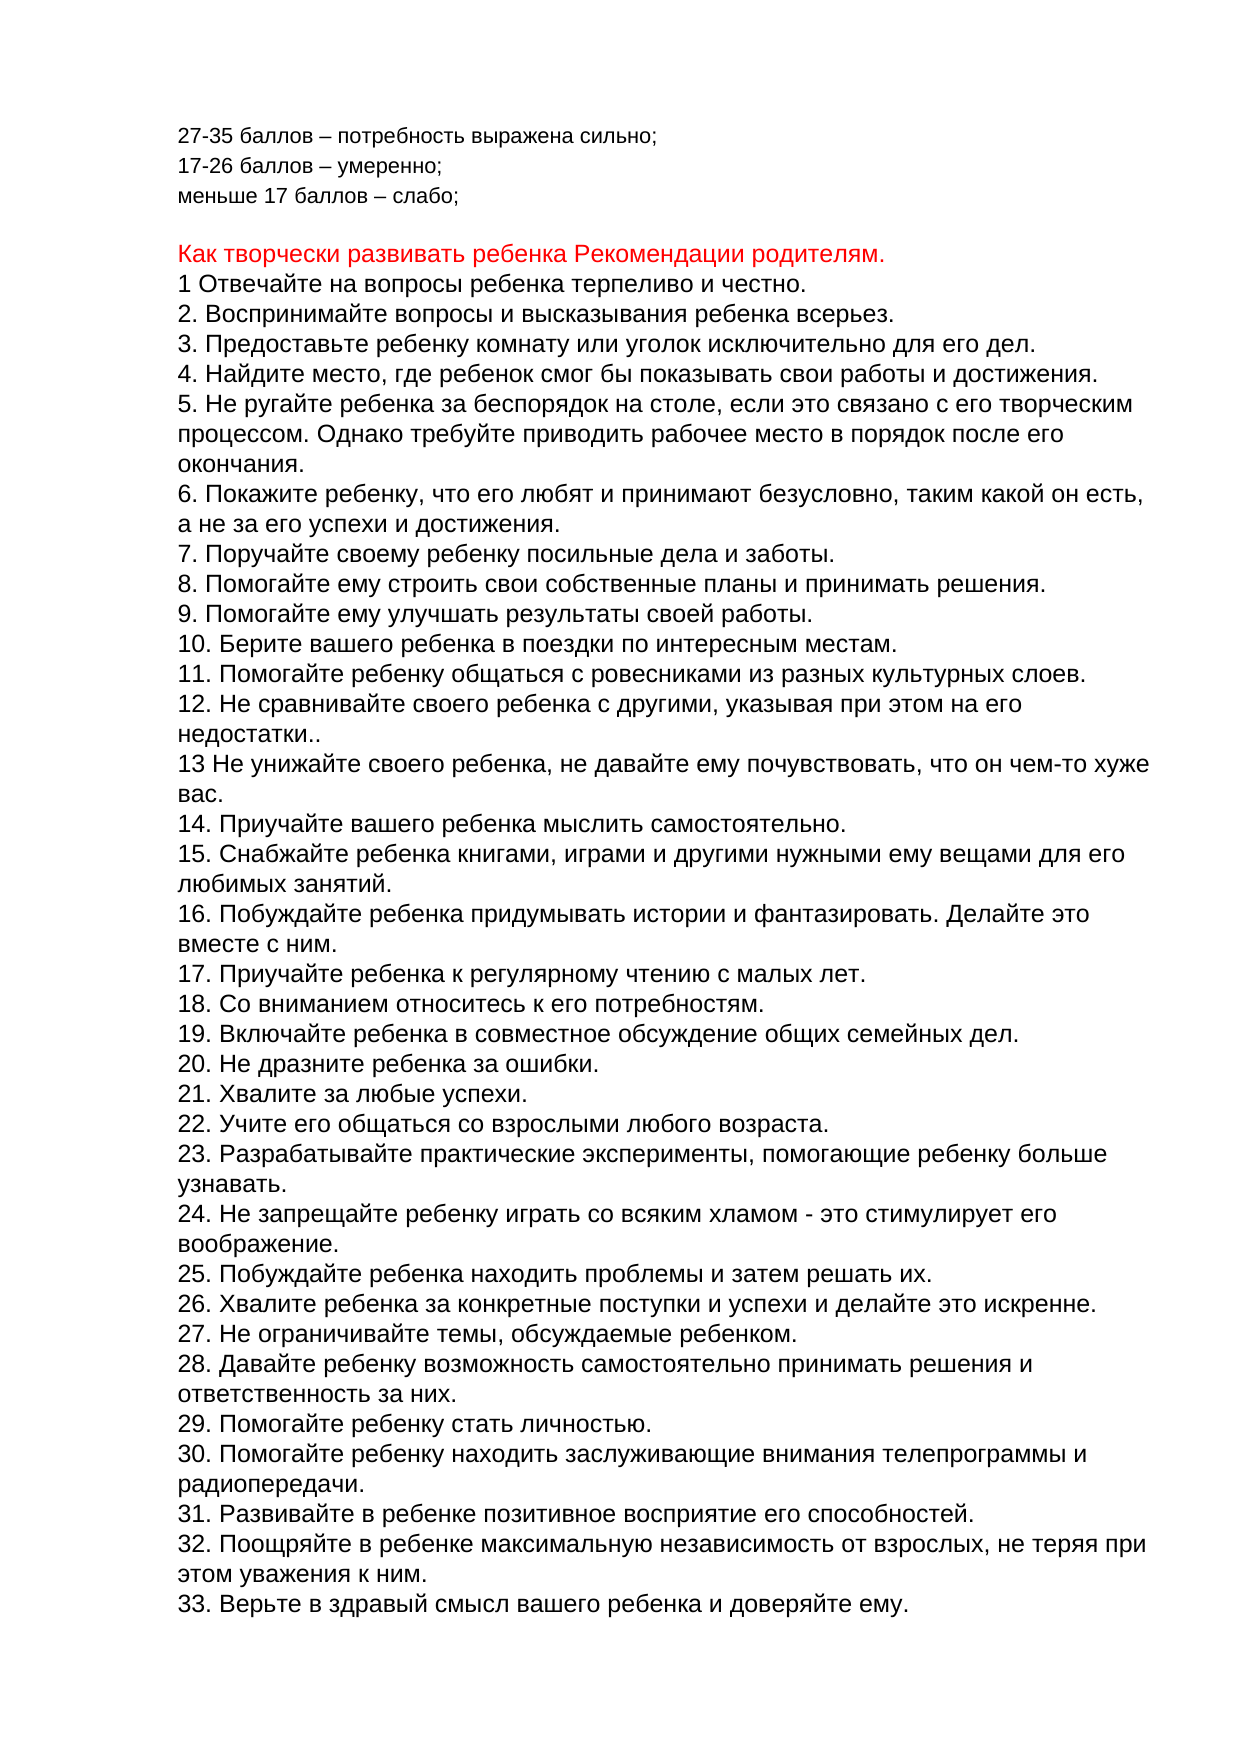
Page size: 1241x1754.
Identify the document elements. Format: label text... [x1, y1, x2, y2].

text 1 Отвечайте на вопросы ребенка терпеливо и честно. [177, 268, 1152, 298]
text 12. Не сравнивайте своего ребенка с другими, указывая при этом на его недостатки.. [177, 688, 1152, 748]
text 19. Включайте ребенка в совместное обсуждение общих семейных дел. [177, 1018, 1152, 1048]
text 8. Помогайте ему строить свои собственные планы и принимать решения. [177, 568, 1152, 598]
text 7. Поручайте своему ребенку посильные дела и заботы. [177, 538, 1152, 568]
text 5. Не ругайте ребенка за беспорядок на столе, если это связано с его творческим процессом. Однако требуйте приводить рабочее место в порядок после его окончания. [177, 388, 1152, 478]
text 9. Помогайте ему улучшать результаты своей работы. [177, 598, 1152, 628]
text 10. Берите вашего ребенка в поездки по интересным местам. [177, 628, 1152, 658]
text 16. Побуждайте ребенка придумывать истории и фантазировать. Делайте это вместе с ним. [177, 898, 1152, 958]
text 27-35 баллов – потребность выражена сильно; [177, 118, 1152, 148]
text 31. Развивайте в ребенке позитивное восприятие его способностей. [177, 1498, 1152, 1528]
text Как творчески развивать ребенка Рекомендации родителям. [177, 238, 1152, 268]
text меньше 17 баллов – слабо; [177, 178, 1152, 208]
text 4. Найдите место, где ребенок смог бы показывать свои работы и достижения. [177, 358, 1152, 388]
text 23. Разрабатывайте практические эксперименты, помогающие ребенку больше узнавать. [177, 1138, 1152, 1198]
text 3. Предоставьте ребенку комнату или уголок исключительно для его дел. [177, 328, 1152, 358]
text 22. Учите его общаться со взрослыми любого возраста. [177, 1108, 1152, 1138]
text 18. Со вниманием относитесь к его потребностям. [177, 988, 1152, 1018]
text 2. Воспринимайте вопросы и высказывания ребенка всерьез. [177, 298, 1152, 328]
text 24. Не запрещайте ребенку играть со всяким хламом - это стимулирует его воображение. [177, 1198, 1152, 1258]
text 15. Снабжайте ребенка книгами, играми и другими нужными ему вещами для его любимых занятий. [177, 838, 1152, 898]
text 28. Давайте ребенку возможность самостоятельно принимать решения и ответственность за них. [177, 1348, 1152, 1408]
text 33. Верьте в здравый смысл вашего ребенка и доверяйте ему. [177, 1588, 1152, 1618]
text 14. Приучайте вашего ребенка мыслить самостоятельно. [177, 808, 1152, 838]
text 32. Поощряйте в ребенке максимальную независимость от взрослых, не теряя при этом уважения к ним. [177, 1528, 1152, 1588]
text 17-26 баллов – умеренно; [177, 148, 1152, 178]
text 6. Покажите ребенку, что его любят и принимают безусловно, таким какой он есть, а не за его успехи и достижения. [177, 478, 1152, 538]
text 29. Помогайте ребенку стать личностью. [177, 1408, 1152, 1438]
text 21. Хвалите за любые успехи. [177, 1078, 1152, 1108]
text 25. Побуждайте ребенка находить проблемы и затем решать их. [177, 1258, 1152, 1288]
text 30. Помогайте ребенку находить заслуживающие внимания телепрограммы и радиопередачи. [177, 1438, 1152, 1498]
text 17. Приучайте ребенка к регулярному чтению с малых лет. [177, 958, 1152, 988]
text 11. Помогайте ребенку общаться с ровесниками из разных культурных слоев. [177, 658, 1152, 688]
text 13 Не унижайте своего ребенка, не давайте ему почувствовать, что он чем-то хуже вас. [177, 748, 1152, 808]
text 26. Хвалите ребенка за конкретные поступки и успехи и делайте это искренне. [177, 1288, 1152, 1318]
text 20. Не дразните ребенка за ошибки. [177, 1048, 1152, 1078]
text 27. Не ограничивайте темы, обсуждаемые ребенком. [177, 1318, 1152, 1348]
